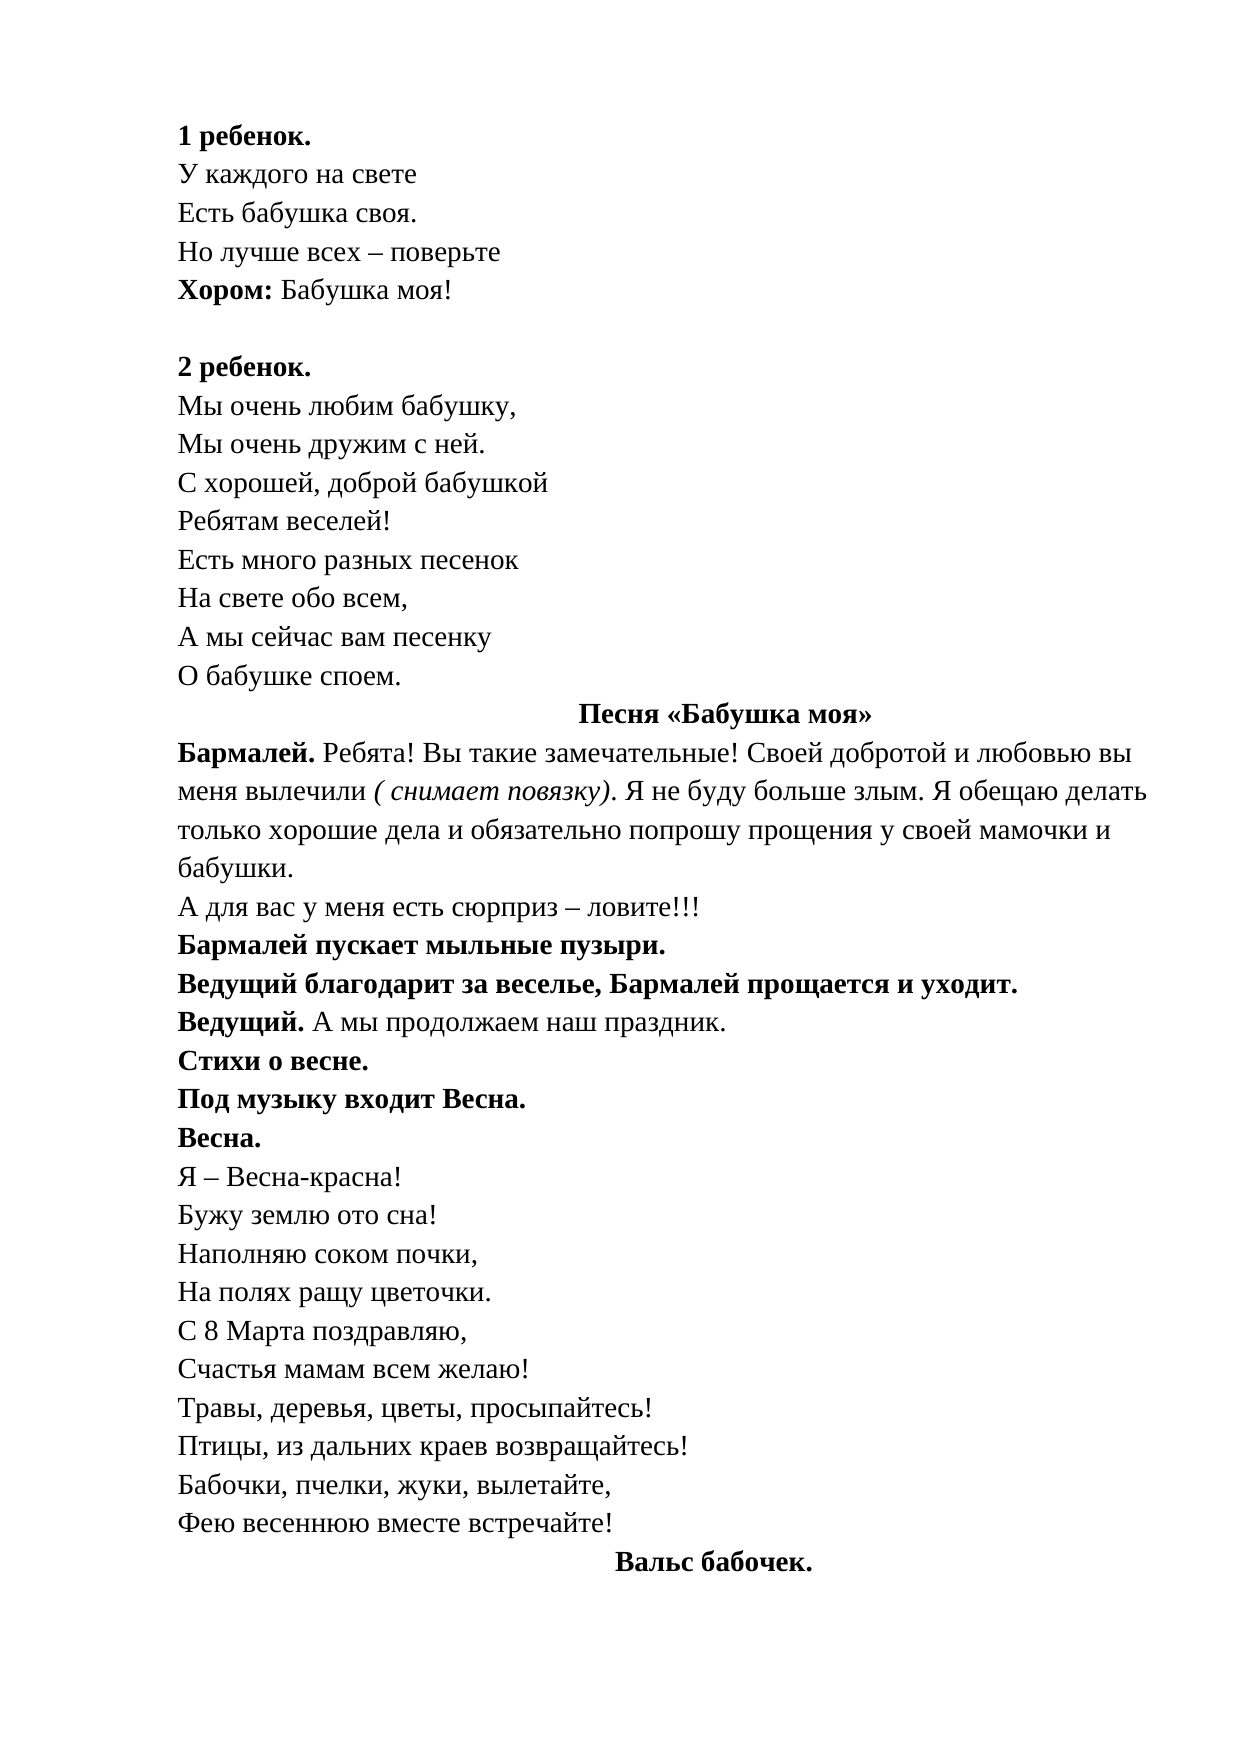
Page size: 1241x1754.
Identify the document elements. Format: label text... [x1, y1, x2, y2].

text 1 ребенок. [177, 118, 1152, 152]
text А для вас у меня есть сюрприз – ловите!!! [177, 889, 1152, 922]
text Под музыку входит Весна. [177, 1082, 1152, 1115]
text Ведущий благодарит за веселье, Бармалей прощается и уходит. [177, 966, 1152, 999]
text Фею весеннюю вместе встречайте! [177, 1506, 1152, 1539]
text Бармалей пускает мыльные пузыри. [177, 927, 1152, 961]
text На свете обо всем, [177, 581, 1152, 614]
text Бармалей. Ребята! Вы такие замечательные! Своей добротой и любовью вы меня вылечили ( снимает повязку). Я не буду больше злым. Я обещаю делать только хорошие дела и обязательно попрошу прощения у своей мамочки и бабушки. [177, 735, 1152, 884]
text Мы очень дружим с ней. [177, 426, 1152, 460]
text Ребятам веселей! [177, 503, 1152, 537]
text У каждого на свете [177, 157, 1152, 190]
text С 8 Марта поздравляю, [177, 1313, 1152, 1346]
text Песня «Бабушка моя» [177, 696, 1152, 730]
text Птицы, из дальних краев возвращайтесь! [177, 1428, 1152, 1462]
text На полях ращу цветочки. [177, 1274, 1152, 1308]
text Вальс бабочек. [177, 1544, 1152, 1578]
text Я – Весна-красна! [177, 1159, 1152, 1192]
text Бабочки, пчелки, жуки, вылетайте, [177, 1467, 1152, 1501]
text Но лучше всех – поверьте [177, 234, 1152, 267]
text Стихи о весне. [177, 1043, 1152, 1077]
text Бужу землю ото сна! [177, 1197, 1152, 1231]
text Хором: Бабушка моя! [177, 272, 1152, 306]
text Мы очень любим бабушку, [177, 388, 1152, 421]
text Есть много разных песенок [177, 542, 1152, 576]
text С хорошей, доброй бабушкой [177, 465, 1152, 498]
text Весна. [177, 1120, 1152, 1154]
text О бабушке споем. [177, 658, 1152, 691]
text Наполняю соком почки, [177, 1236, 1152, 1269]
text Травы, деревья, цветы, просыпайтесь! [177, 1390, 1152, 1423]
text Ведущий. А мы продолжаем наш праздник. [177, 1004, 1152, 1038]
text Есть бабушка своя. [177, 195, 1152, 229]
text 2 ребенок. [177, 349, 1152, 383]
text Счастья мамам всем желаю! [177, 1351, 1152, 1385]
text А мы сейчас вам песенку [177, 619, 1152, 653]
